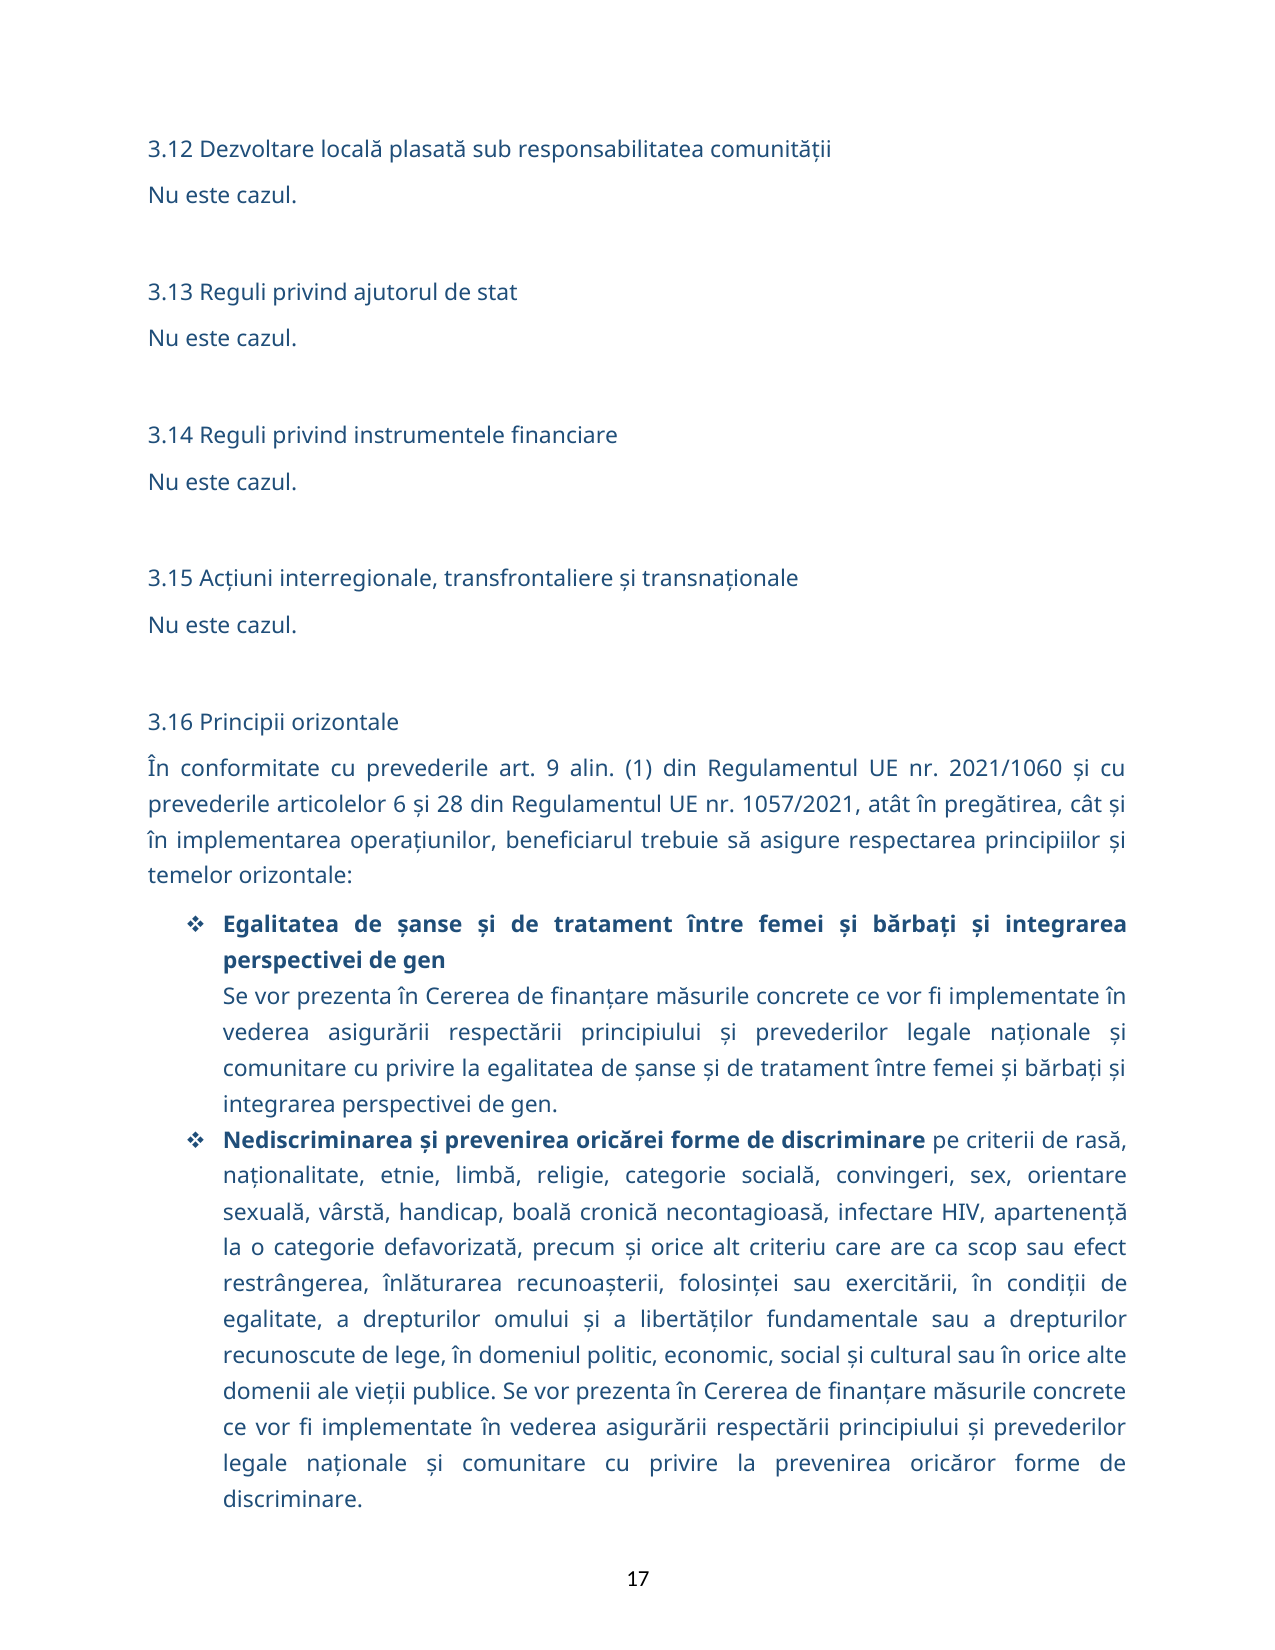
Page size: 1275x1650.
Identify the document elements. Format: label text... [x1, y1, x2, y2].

text Nu este cazul. [148, 465, 1127, 497]
subtitle 3.16 Principii orizontale [148, 705, 1127, 737]
text Nu este cazul. [148, 608, 1127, 640]
subtitle 3.13 Reguli privind ajutorul de stat [148, 276, 1127, 307]
subtitle 3.15 Acțiuni interregionale, transfrontaliere și transnaționale [148, 562, 1127, 593]
list Se vor prezenta în Cererea de finanțare măsurile concrete ce vor fi implementate în vederea asigurării respectării principiului și prevederilor legale naționale și comunitare cu privire la egalitatea de șanse și de tratament între femei și bărbați și integrarea perspectivei de gen. [223, 980, 1127, 1119]
subtitle 3.14 Reguli privind instrumentele financiare [148, 419, 1127, 450]
subtitle 3.12 Dezvoltare locală plasată sub responsabilitatea comunității [148, 133, 1127, 164]
text În conformitate cu prevederile art. 9 alin. (1) din Regulamentul UE nr. 2021/1060 și cu prevederile articolelor 6 și 28 din Regulamentul UE nr. 1057/2021, atât în pregătirea, cât și în implementarea operațiunilor, beneficiarul trebuie să asigure respectarea principiilor și temelor orizontale: [148, 752, 1127, 891]
text Nu este cazul. [148, 322, 1127, 353]
list Nediscriminarea și prevenirea oricărei forme de discriminare pe criterii de rasă, naţionalitate, etnie, limbă, religie, categorie socială, convingeri, sex, orientare sexuală, vârstă, handicap, boală cronică necontagioasă, infectare HIV, apartenenţă la o categorie defavorizată, precum şi orice alt criteriu care are ca scop sau efect restrângerea, înlăturarea recunoaşterii, folosinţei sau exercitării, în condiţii de egalitate, a drepturilor omului şi a libertăţilor fundamentale sau a drepturilor recunoscute de lege, în domeniul politic, economic, social şi cultural sau în orice alte domenii ale vieţii publice. Se vor prezenta în Cererea de finanțare măsurile concrete ce vor fi implementate în vederea asigurării respectării principiului și prevederilor legale naționale și comunitare cu privire la prevenirea oricăror forme de discriminare. [185, 1123, 1127, 1514]
list Egalitatea de șanse și de tratament între femei și bărbați și integrarea perspectivei de gen [185, 908, 1127, 975]
text Nu este cazul. [148, 179, 1127, 210]
